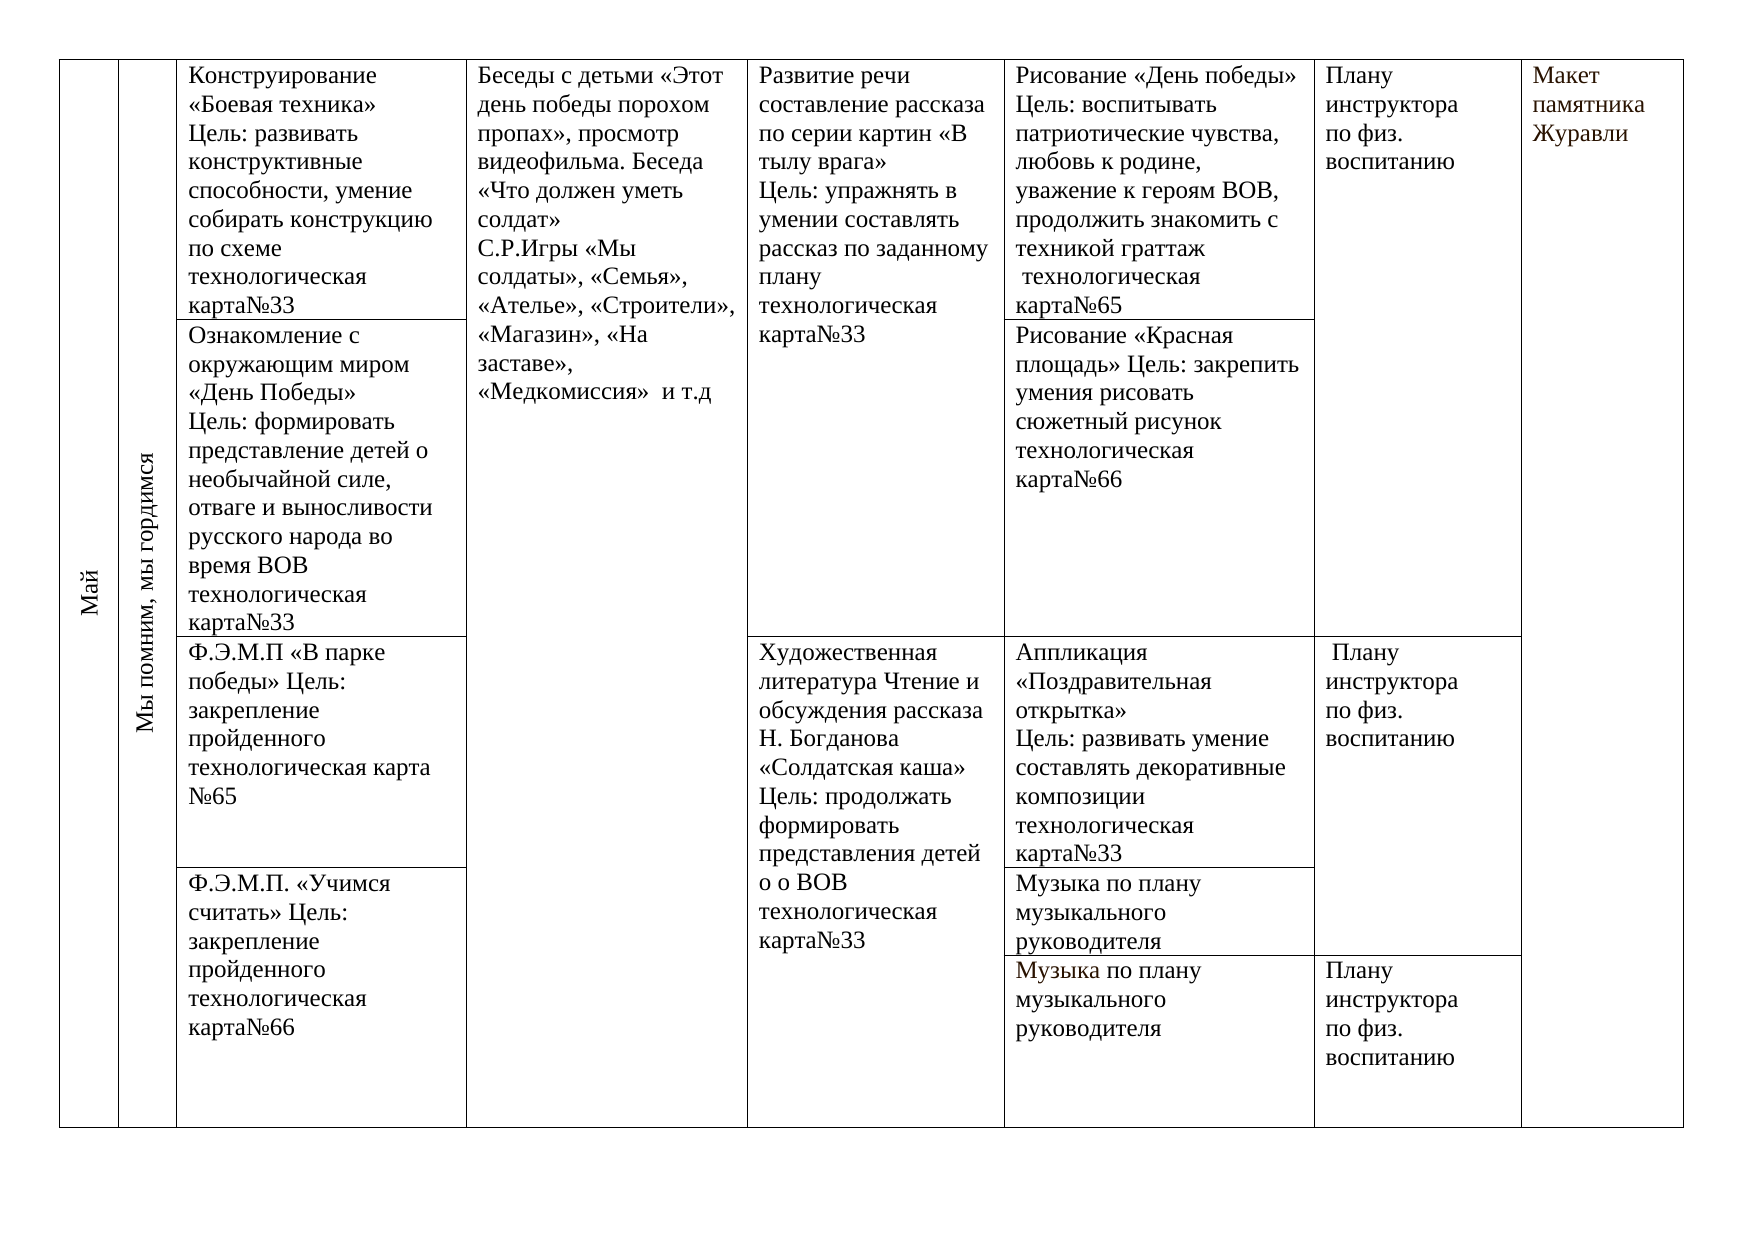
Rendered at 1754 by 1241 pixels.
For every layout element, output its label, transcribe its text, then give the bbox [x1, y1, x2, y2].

table_header Май [60, 60, 118, 1127]
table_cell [1315, 956, 1521, 1127]
table_cell Ознакомление с окружающим миром «День Победы» Цель: формировать представление детей о необычайной силе, отваге и выносливости русского народа во время ВОВ технологическая карта№33 [177, 320, 466, 636]
table_header Конструирование «Боевая техника» Цель: развивать конструктивные способности, умение собирать конструкцию по схеме технологическая карта№33 [177, 60, 466, 319]
table_header Развитие речи составление рассказа по серии картин «В тылу врага» Цель: упражнять в умении составлять рассказ по заданному плану технологическая карта№33 [748, 60, 1004, 636]
table_header Плану инструктора по физ. воспитанию [1315, 60, 1521, 636]
table_cell Ф.Э.М.П. «Учимся считать» Цель: закрепление пройденного технологическая карта№66 [177, 868, 466, 1127]
table_header Мы помним, мы гордимся [119, 60, 176, 1127]
table_cell Музыка по плану музыкального руководителя [1005, 956, 1314, 1127]
table_header Макет памятника Журавли [1522, 60, 1683, 1127]
table_cell Плану инструктора по физ. воспитанию [1315, 637, 1521, 954]
table_header Рисование «День победы» Цель: воспитывать патриотические чувства, любовь к родине, уважение к героям ВОВ, продолжить знакомить с техникой граттаж технологическая карта№65 [1005, 60, 1314, 319]
table_cell Ф.Э.М.П «В парке победы» Цель: закрепление пройденного технологическая карта №65 [177, 637, 466, 867]
table_cell Музыка по плану музыкального руководителя [1005, 868, 1314, 954]
table_header Беседы с детьми «Этот день победы порохом пропах», просмотр видеофильма. Беседа «Что должен уметь солдат» С.Р.Игры «Мы солдаты», «Семья», «Ателье», «Строители», «Магазин», «На заставе», «Медкомиссия» и т.д [467, 60, 747, 1127]
table_cell Аппликация «Поздравительная открытка» Цель: развивать умение составлять декоративные композиции технологическая карта№33 [1005, 637, 1314, 867]
table_cell Рисование «Красная площадь» Цель: закрепить умения рисовать сюжетный рисунок технологическая карта№66 [1005, 320, 1314, 636]
table_cell Художественная литература Чтение и обсуждения рассказа Н. Богданова «Солдатская каша» Цель: продолжать формировать представления детей о о ВОВ технологическая карта№33 [748, 637, 1004, 1127]
